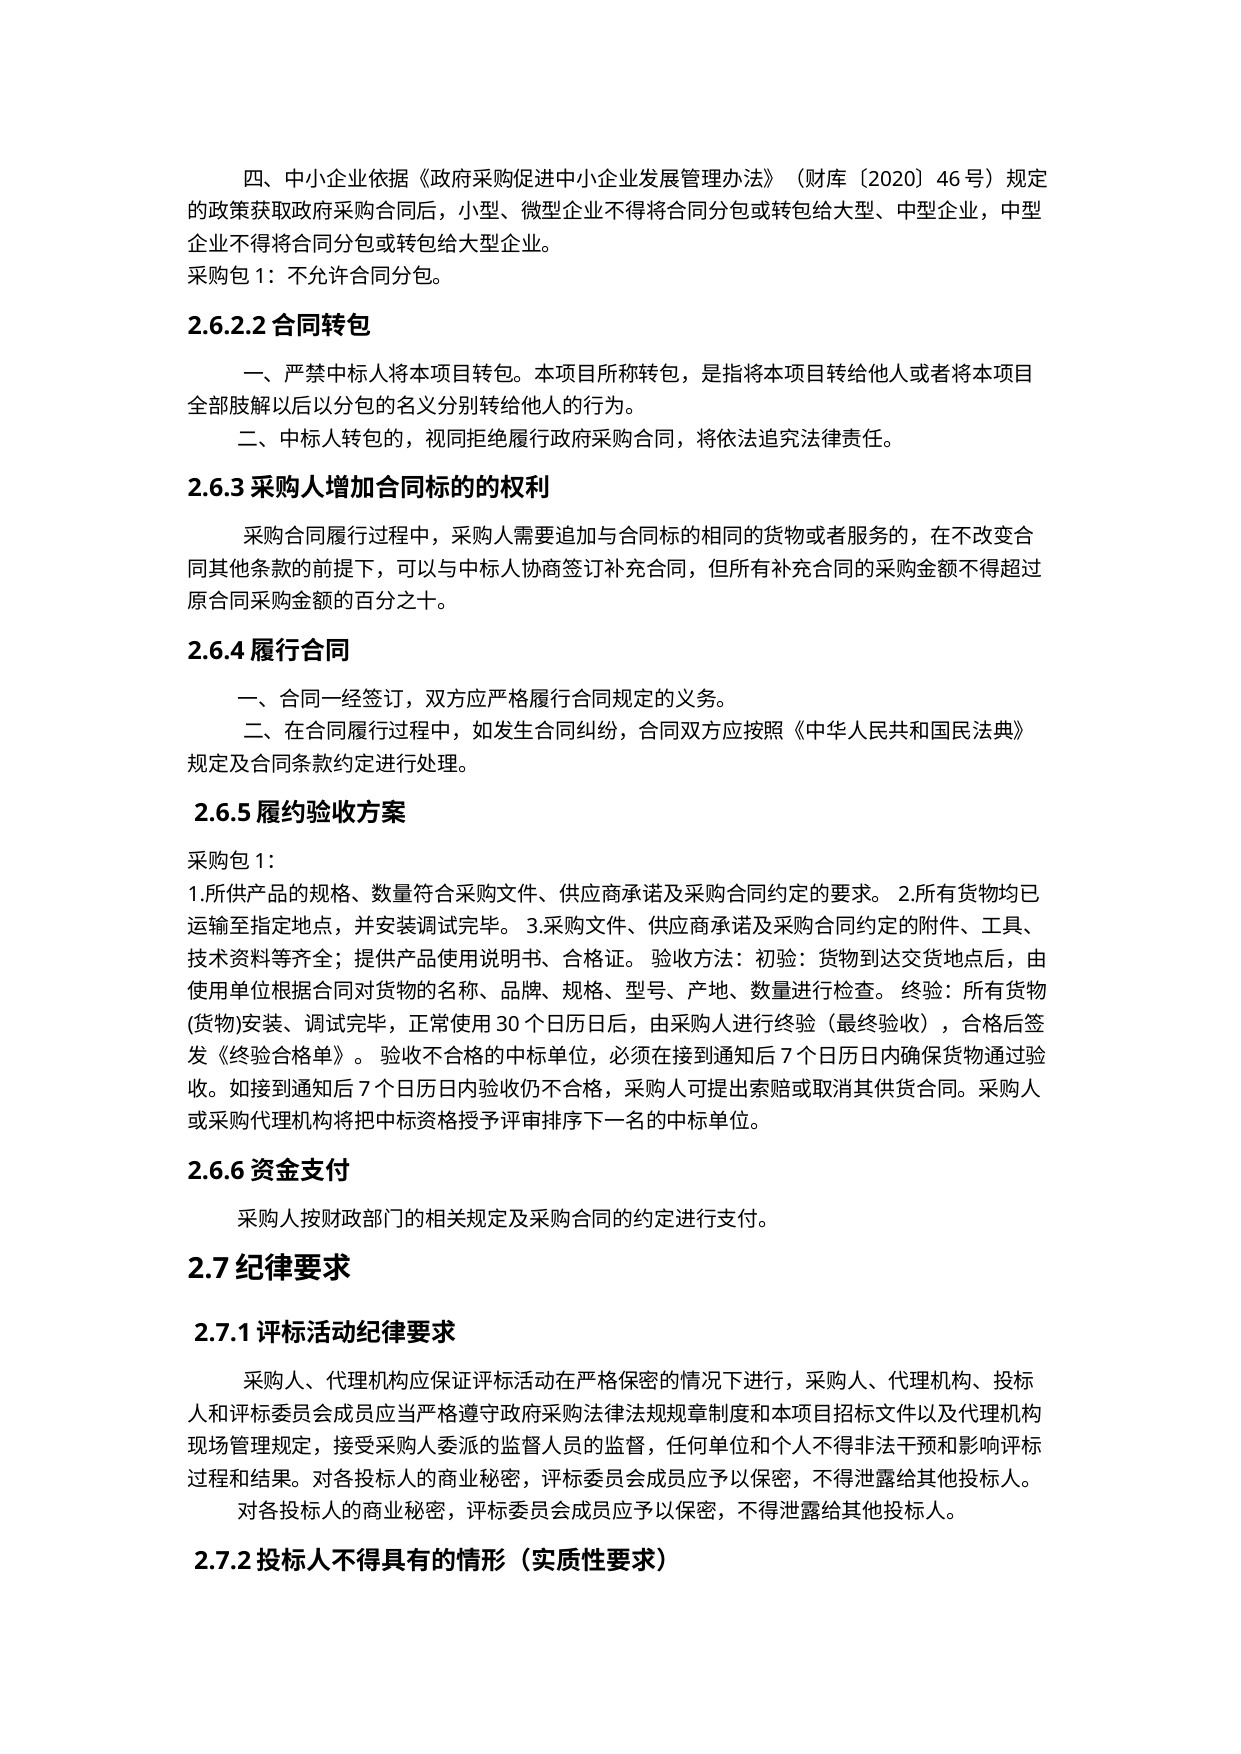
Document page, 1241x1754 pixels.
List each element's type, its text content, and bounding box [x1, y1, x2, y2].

text 二、中标人转包的，视同拒绝履行政府采购合同，将依法追究法律责任。 [187, 422, 1053, 454]
text 2.7.1评标活动纪律要求 [187, 1299, 1053, 1364]
text 2.6.4履行合同 [187, 617, 1053, 682]
text 采购人按财政部门的相关规定及采购合同的约定进行支付。 [187, 1202, 1053, 1234]
text 采购包1： [187, 844, 1053, 877]
text 二、在合同履行过程中，如发生合同纠纷，合同双方应按照《中华人民共和国民法典》规定及合同条款约定进行处理。 [187, 714, 1053, 779]
text 一、严禁中标人将本项目转包。本项目所称转包，是指将本项目转给他人或者将本项目全部肢解以后以分包的名义分别转给他人的行为。 [187, 357, 1053, 422]
text 2.6.5履约验收方案 [187, 779, 1053, 844]
text 2.6.2.2合同转包 [187, 292, 1053, 357]
text 对各投标人的商业秘密，评标委员会成员应予以保密，不得泄露给其他投标人。 [187, 1494, 1053, 1527]
text 2.7.2投标人不得具有的情形（实质性要求） [187, 1527, 1053, 1592]
text 采购包1：不允许合同分包。 [187, 259, 1053, 292]
text 一、合同一经签订，双方应严格履行合同规定的义务。 [187, 682, 1053, 714]
text 2.7纪律要求 [187, 1234, 1053, 1299]
text 采购合同履行过程中，采购人需要追加与合同标的相同的货物或者服务的，在不改变合同其他条款的前提下，可以与中标人协商签订补充合同，但所有补充合同的采购金额不得超过原合同采购金额的百分之十。 [187, 519, 1053, 617]
text 采购人、代理机构应保证评标活动在严格保密的情况下进行，采购人、代理机构、投标人和评标委员会成员应当严格遵守政府采购法律法规规章制度和本项目招标文件以及代理机构现场管理规定，接受采购人委派的监督人员的监督，任何单位和个人不得非法干预和影响评标过程和结果。对各投标人的商业秘密，评标委员会成员应予以保密，不得泄露给其他投标人。 [187, 1364, 1053, 1494]
text 2.6.6资金支付 [187, 1137, 1053, 1202]
text 四、中小企业依据《政府采购促进中小企业发展管理办法》（财库〔2020〕46号）规定的政策获取政府采购合同后，小型、微型企业不得将合同分包或转包给大型、中型企业，中型企业不得将合同分包或转包给大型企业。 [187, 162, 1053, 259]
text 1.所供产品的规格、数量符合采购文件、供应商承诺及采购合同约定的要求。 2.所有货物均已运输至指定地点，并安装调试完毕。 3.采购文件、供应商承诺及采购合同约定的附件、工具、技术资料等齐全；提供产品使用说明书、合格证。 验收方法：初验：货物到达交货地点后，由使用单位根据合同对货物的名称、品牌、规格、型号、产地、数量进行检查。 终验：所有货物(货物)安装、调试完毕，正常使用30个日历日后，由采购人进行终验（最终验收），合格后签发《终验合格单》。 验收不合格的中标单位，必须在接到通知后7个日历日内确保货物通过验收。如接到通知后7个日历日内验收仍不合格，采购人可提出索赔或取消其供货合同。采购人或采购代理机构将把中标资格授予评审排序下一名的中标单位。 [187, 877, 1053, 1137]
text 2.6.3采购人增加合同标的的权利 [187, 454, 1053, 519]
